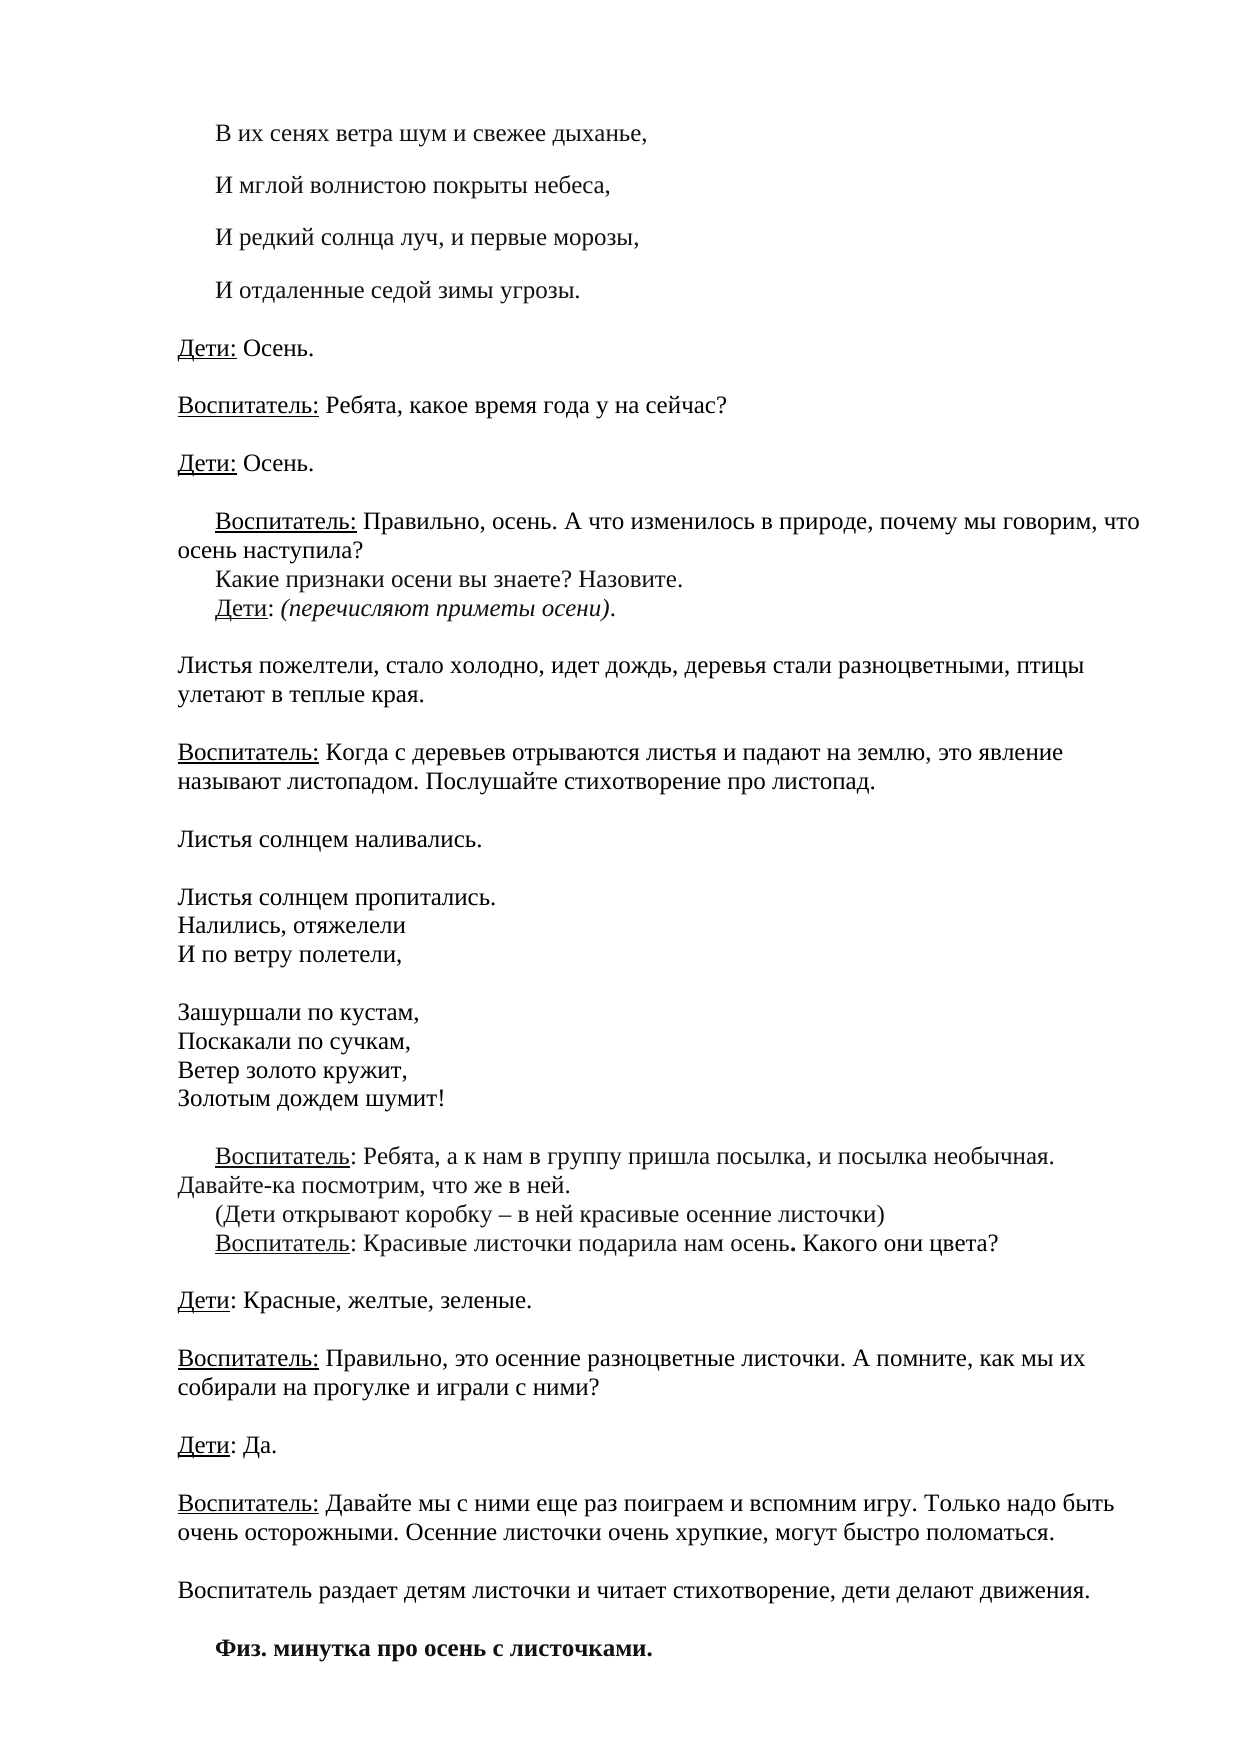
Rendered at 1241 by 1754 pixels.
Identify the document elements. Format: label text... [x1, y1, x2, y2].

text Дети: (перечисляют приметы осени). [177, 593, 1152, 621]
text В их сенях ветра шум и свежее дыханье, [177, 118, 1152, 147]
text Воспитатель: Правильно, это осенние разноцветные листочки. А помните, как мы их собирали на прогулке и играли с ними? [177, 1343, 1152, 1401]
text Воспитатель раздает детям листочки и читает стихотворение, дети делают движения. [177, 1575, 1152, 1603]
text Воспитатель: Когда с деревьев отрываются листья и падают на землю, это явление называют листопадом. Послушайте стихотворение про листопад. [177, 737, 1152, 795]
text И отдаленные седой зимы угрозы. [177, 275, 1152, 303]
text Физ. минутка про осень с листочками. [177, 1633, 1152, 1661]
text Листья солнцем наливались. [177, 824, 1152, 853]
text Воспитатель: Ребята, какое время года у на сейчас? [177, 391, 1152, 419]
text Листья пожелтели, стало холодно, идет дождь, деревья стали разноцветными, птицы улетают в теплые края. [177, 651, 1152, 708]
text Воспитатель: Давайте мы с ними еще раз поиграем и вспомним игру. Только надо быть очень осторожными. Осенние листочки очень хрупкие, могут быстро поломаться. [177, 1488, 1152, 1546]
text Дети: Осень. [177, 333, 1152, 361]
text Дети: Да. [177, 1430, 1152, 1459]
text Воспитатель: Правильно, осень. А что изменилось в природе, почему мы говорим, что осень наступила? [177, 506, 1152, 564]
text И редкий солнца луч, и первые морозы, [177, 222, 1152, 251]
text И мглой волнистою покрыты небеса, [177, 170, 1152, 199]
text Дети: Красные, желтые, зеленые. [177, 1286, 1152, 1314]
text Какие признаки осени вы знаете? Назовите. [177, 564, 1152, 593]
text Дети: Осень. [177, 448, 1152, 477]
text Листья солнцем пропитались. Налились, отяжелели И по ветру полетели, [177, 882, 1152, 968]
text (Дети открывают коробку – в ней красивые осенние листочки) [177, 1199, 1152, 1228]
text Воспитатель: Красивые листочки подарила нам осень. Какого они цвета? [177, 1228, 1152, 1256]
text Зашуршали по кустам, Поскакали по сучкам, Ветер золото кружит, Золотым дождем шумит! [177, 997, 1152, 1112]
text Воспитатель: Ребята, а к нам в группу пришла посылка, и посылка необычная. Давайте-ка посмотрим, что же в ней. [177, 1141, 1152, 1199]
